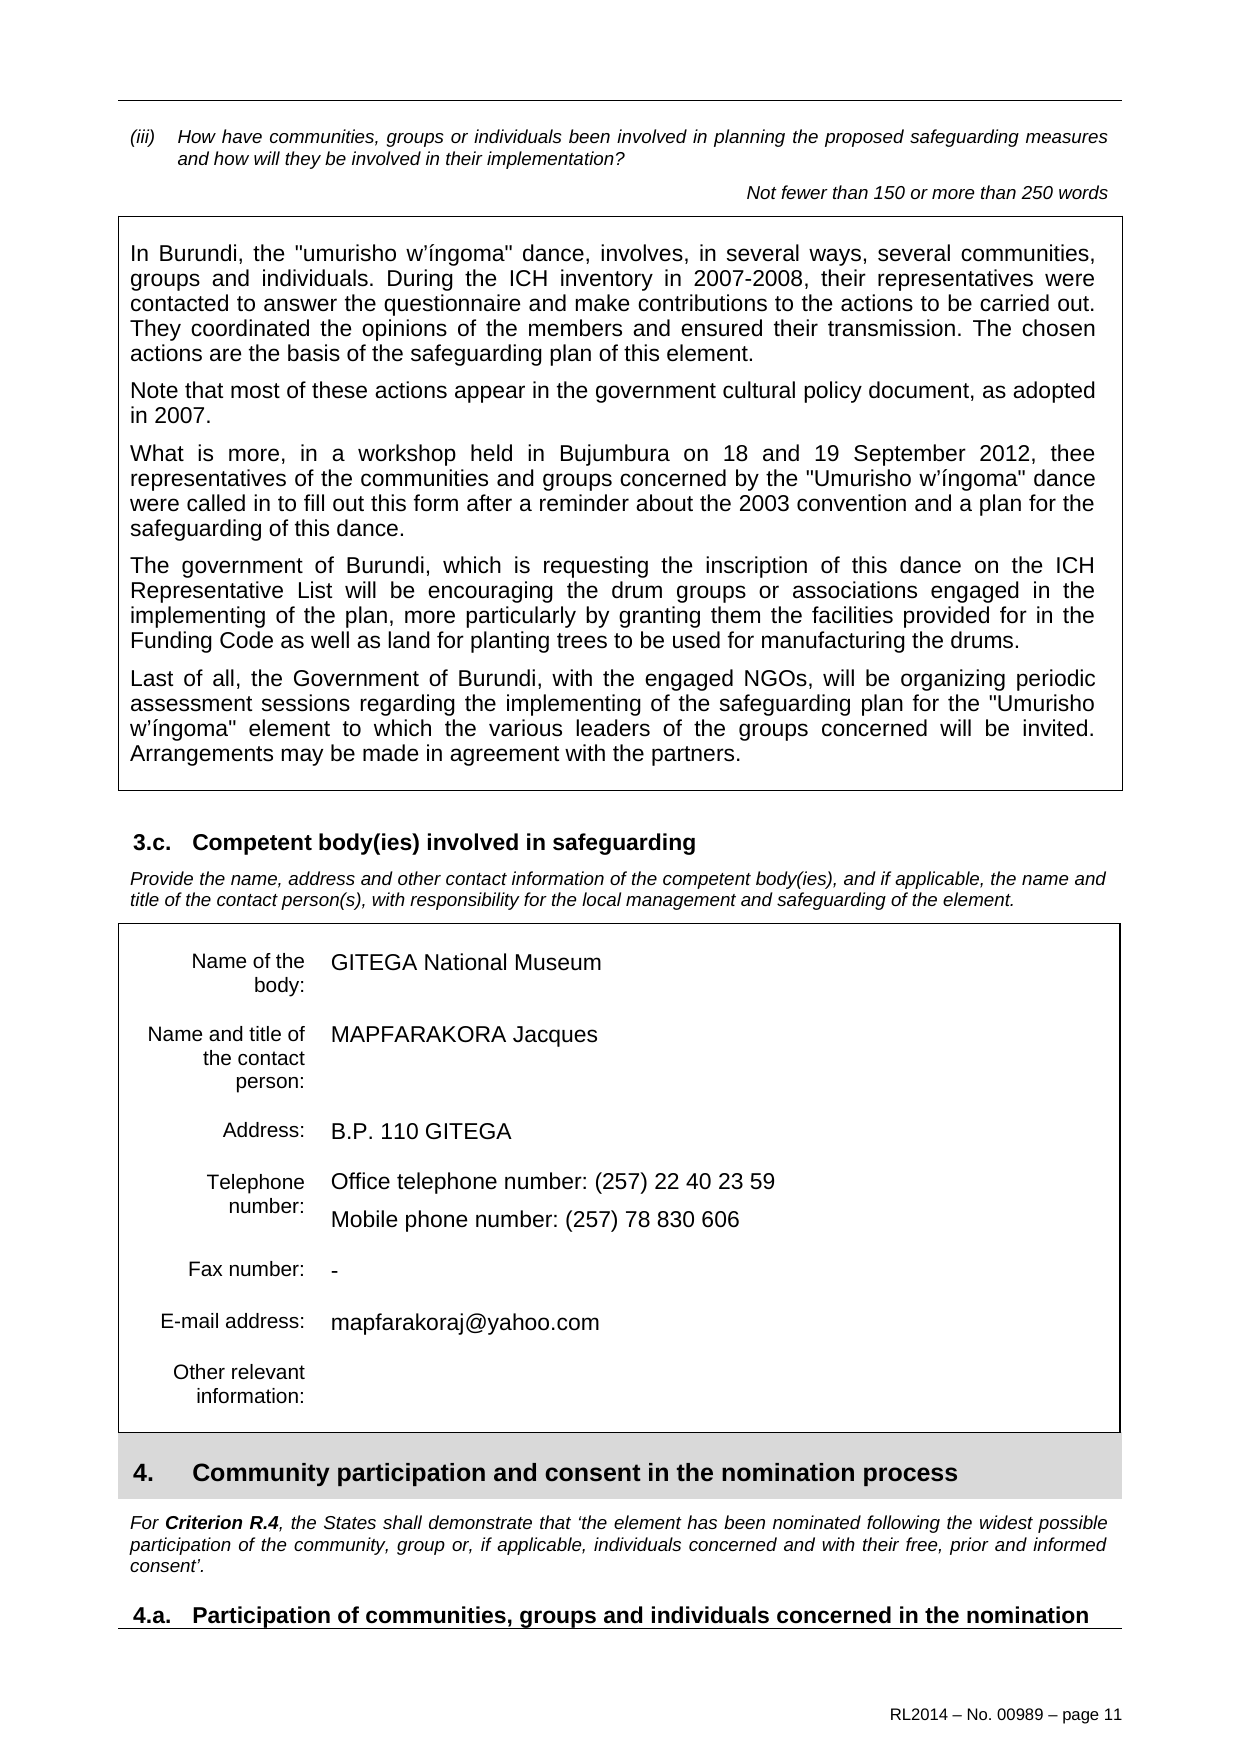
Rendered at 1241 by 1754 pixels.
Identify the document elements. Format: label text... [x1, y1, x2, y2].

table_cell 4. Community participation and consent in the nomination process [118, 1432, 1122, 1499]
table_cell 3.c. Competent body(ies) involved in safeguarding Provide the name, address and other contact information of the competent body(ies), and if applicable, the name and title of the contact person(s), with responsibility for the local management and safeguarding of the element. [118, 791, 1120, 923]
table_cell For Criterion R.4, the States shall demonstrate that ‘the element has been nominated following the widest possible participation of the community, group or, if applicable, individuals concerned and with their free, prior and informed consent’. [118, 1500, 1122, 1589]
table_cell How have communities, groups or individuals been involved in planning the proposed safeguarding measures and how will they be involved in their implementation? Not fewer than 150 or more than 250 words [118, 101, 1122, 216]
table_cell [118, 1589, 1122, 1628]
table_cell [119, 924, 1119, 1432]
table_cell In Burundi, the "umurisho w’íngoma" dance, involves, in several ways, several communities, groups and individuals. During the ICH inventory in 2007-2008, their representatives were contacted to answer the questionnaire and make contributions to the actions to be carried out. They coordinated the opinions of the members and ensured their transmission. The chosen actions are the basis of the safeguarding plan of this element. Note that most of these actions appear in the government cultural policy document, as adopted in 2007. What is more, in a workshop held in Bujumbura on 18 and 19 September 2012, thee representatives of the communities and groups concerned by the "Umurisho w’íngoma" dance were called in to fill out this form after a reminder about the 2003 convention and a plan for the safeguarding of this dance. The government of Burundi, which is requesting the inscription of this dance on the ICH Representative List will be encouraging the drum groups or associations engaged in the implementing of the plan, more particularly by granting them the facilities provided for in the Funding Code as well as land for planting trees to be used for manufacturing the drums. Last of all, the Government of Burundi, with the engaged NGOs, will be organizing periodic assessment sessions regarding the implementing of the safeguarding plan for the "Umurisho w’íngoma" element to which the various leaders of the groups concerned will be invited. Arrangements may be made in agreement with the partners. [119, 217, 1122, 790]
